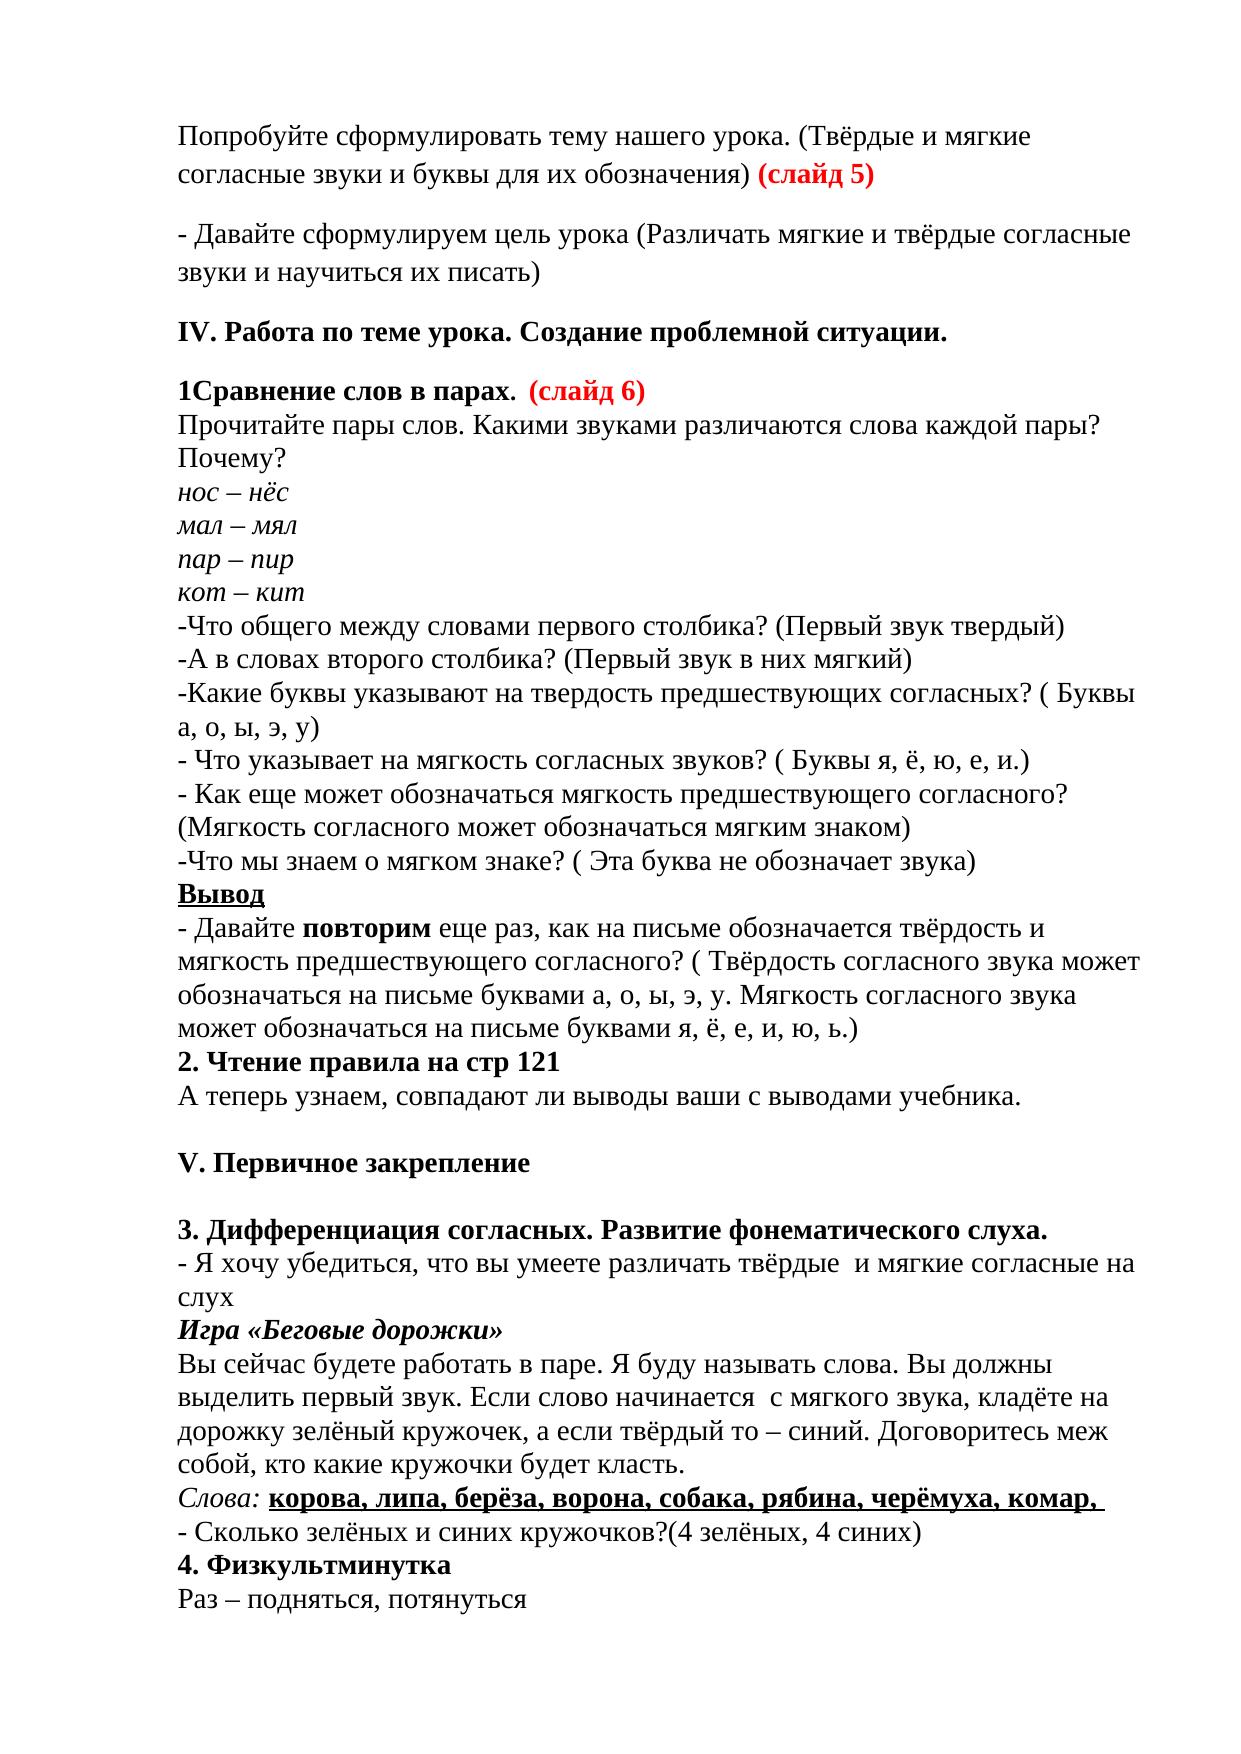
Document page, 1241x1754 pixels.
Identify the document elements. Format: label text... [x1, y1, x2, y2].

text V. Первичное закрепление [177, 1145, 1152, 1178]
text -Что общего между словами первого столбика? (Первый звук твердый) [177, 608, 1152, 642]
text -Какие буквы указывают на твердость предшествующих согласных? ( Буквы а, о, ы, э, у) [177, 675, 1152, 742]
text IV. Работа по теме урока. Создание проблемной ситуации. [177, 314, 1152, 347]
text Вы сейчас будете работать в паре. Я буду называть слова. Вы должны выделить первый звук. Если слово начинается с мягкого звука, кладёте на дорожку зелёный кружочек, а если твёрдый то – синий. Договоритесь меж собой, кто какие кружочки будет класть. [177, 1346, 1152, 1480]
text - Я хочу убедиться, что вы умеете различать твёрдые и мягкие согласные на слух [177, 1245, 1152, 1312]
text 2. Чтение правила на стр 121 [177, 1044, 1152, 1078]
text Вывод [177, 876, 1152, 910]
text - Давайте повторим еще раз, как на письме обозначается твёрдость и мягкость предшествующего согласного? ( Твёрдость согласного звука может обозначаться на письме буквами а, о, ы, э, у. Мягкость согласного звука может обозначаться на письме буквами я, ё, е, и, ю, ь.) [177, 910, 1152, 1044]
text кот – кит [177, 574, 1152, 608]
text Слова: корова, липа, берёза, ворона, собака, рябина, черёмуха, комар, [177, 1480, 1152, 1514]
text -Что мы знаем о мягком знаке? ( Эта буква не обозначает звука) [177, 843, 1152, 876]
text Игра «Беговые дорожки» [177, 1312, 1152, 1346]
text Раз – подняться, потянуться [177, 1581, 1152, 1614]
text Попробуйте сформулировать тему нашего урока. (Твёрдые и мягкие согласные звуки и буквы для их обозначения) (слайд 5) [177, 118, 1152, 190]
text - Как еще может обозначаться мягкость предшествующего согласного? (Мягкость согласного может обозначаться мягким знаком) [177, 776, 1152, 843]
text 4. Физкультминутка [177, 1547, 1152, 1581]
text А теперь узнаем, совпадают ли выводы ваши с выводами учебника. [177, 1078, 1152, 1111]
text - Сколько зелёных и синих кружочков?(4 зелёных, 4 синих) [177, 1514, 1152, 1547]
text 3. Дифференциация согласных. Развитие фонематического слуха. [177, 1212, 1152, 1245]
text -А в словах второго столбика? (Первый звук в них мягкий) [177, 642, 1152, 675]
text - Давайте сформулируем цель урока (Различать мягкие и твёрдые согласные звуки и научиться их писать) [177, 216, 1152, 288]
text мал – мял [177, 507, 1152, 541]
text 1Сравнение слов в парах. (слайд 6) [177, 373, 1152, 407]
text Прочитайте пары слов. Какими звуками различаются слова каждой пары? Почему? [177, 407, 1152, 474]
text пар – пир [177, 541, 1152, 574]
text - Что указывает на мягкость согласных звуков? ( Буквы я, ё, ю, е, и.) [177, 742, 1152, 776]
text нос – нёс [177, 474, 1152, 507]
